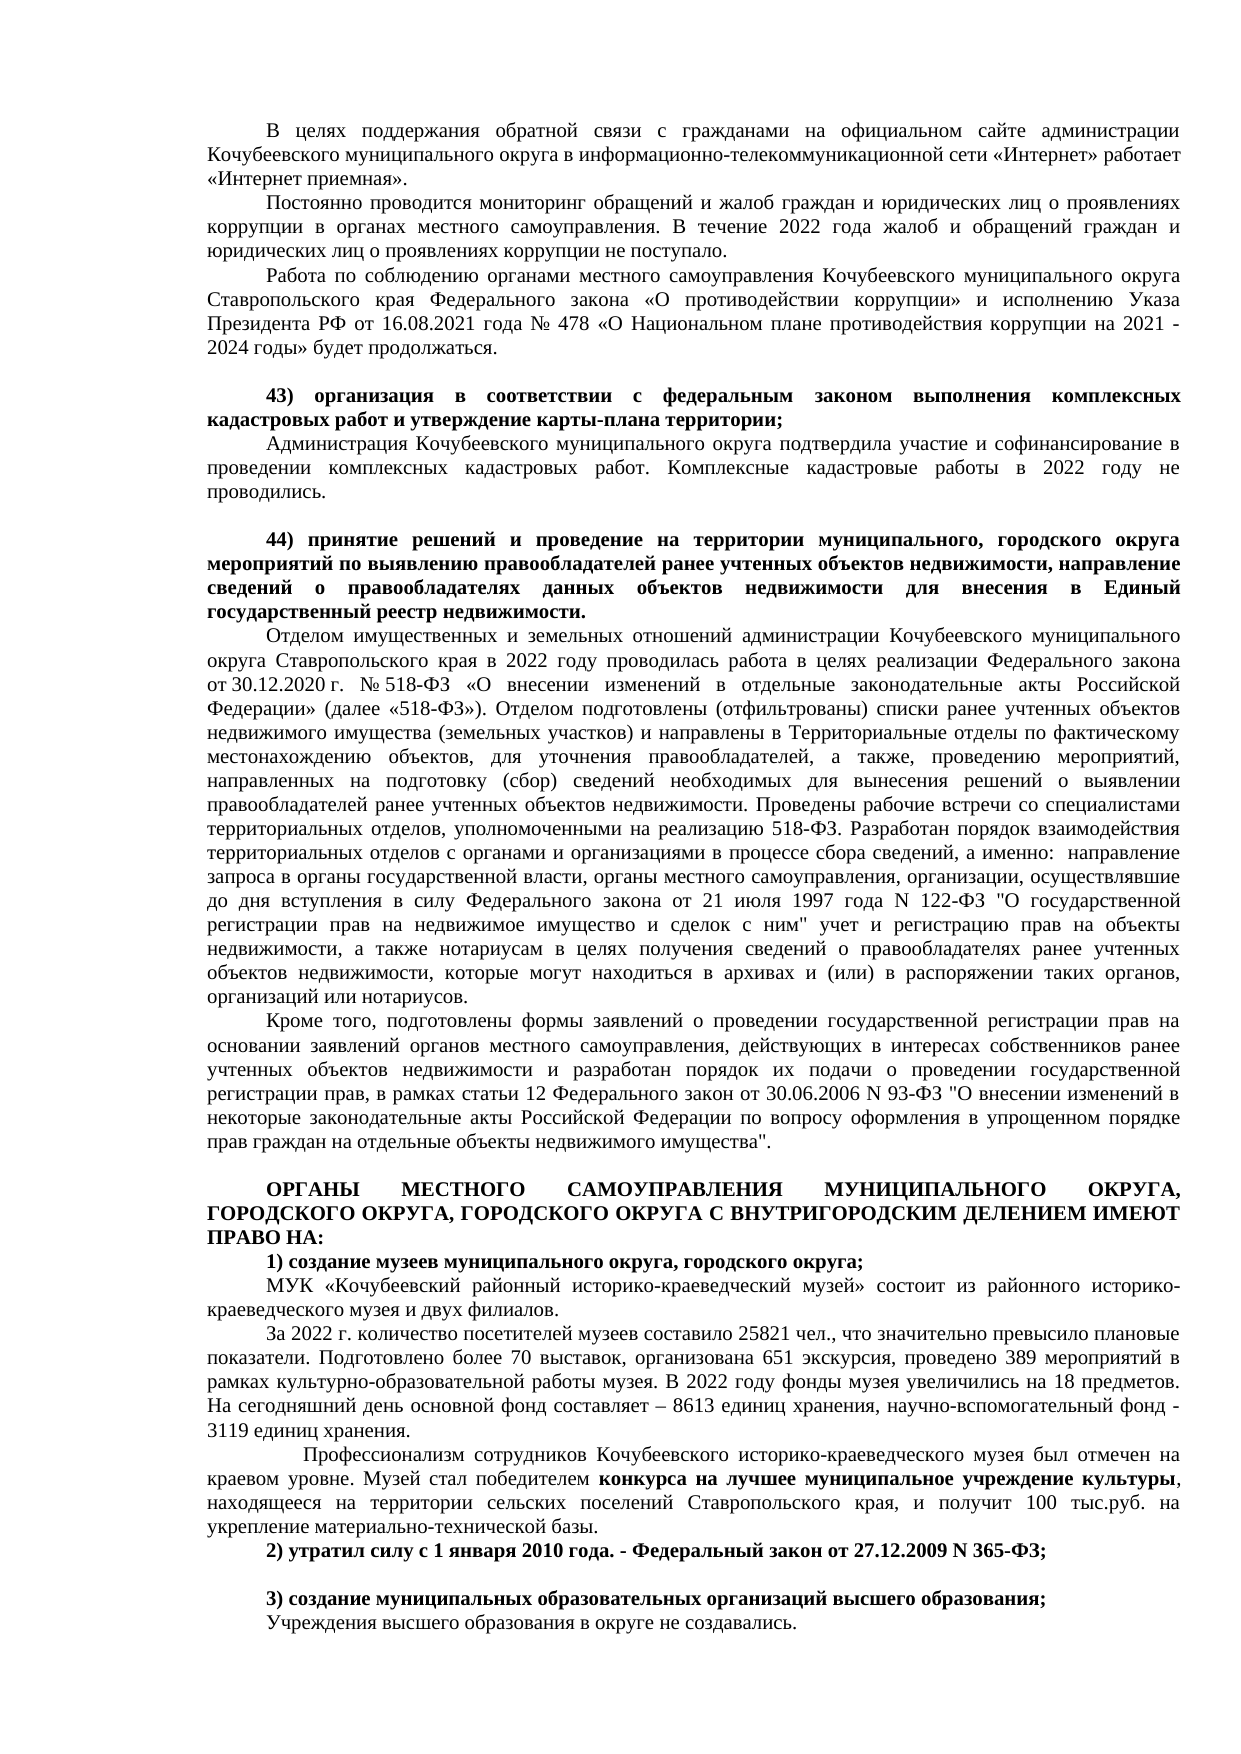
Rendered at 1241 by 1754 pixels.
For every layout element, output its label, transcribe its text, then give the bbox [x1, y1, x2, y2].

text В целях поддержания обратной связи с гражданами на официальном сайте администрации Кочубеевского муниципального округа в информационно-телекоммуникационной сети «Интернет» работает «Интернет приемная». [207, 118, 1181, 190]
text Кроме того, подготовлены формы заявлений о проведении государственной регистрации прав на основании заявлений органов местного самоуправления, действующих в интересах собственников ранее учтенных объектов недвижимости и разработан порядок их подачи о проведении государственной регистрации прав, в рамках статьи 12 Федерального закон от 30.06.2006 N 93-ФЗ "О внесении изменений в некоторые законодательные акты Российской Федерации по вопросу оформления в упрощенном порядке прав граждан на отдельные объекты недвижимого имущества". [207, 1008, 1181, 1153]
text 44) принятие решений и проведение на территории муниципального, городского округа мероприятий по выявлению правообладателей ранее учтенных объектов недвижимости, направление сведений о правообладателях данных объектов недвижимости для внесения в Единый государственный реестр недвижимости. [207, 527, 1181, 623]
text 2) утратил силу с 1 января 2010 года. - Федеральный закон от 27.12.2009 N 365-ФЗ; [207, 1538, 1181, 1562]
text Постоянно проводится мониторинг обращений и жалоб граждан и юридических лиц о проявлениях коррупции в органах местного самоуправления. В течение 2022 года жалоб и обращений граждан и юридических лиц о проявлениях коррупции не поступало. [207, 190, 1181, 262]
text 43) организация в соответствии с федеральным законом выполнения комплексных кадастровых работ и утверждение карты-плана территории; [207, 383, 1181, 431]
text 1) создание музеев муниципального округа, городского округа; [207, 1249, 1181, 1273]
text Учреждения высшего образования в округе не создавались. [207, 1610, 1181, 1634]
text ОРГАНЫ МЕСТНОГО САМОУПРАВЛЕНИЯ МУНИЦИПАЛЬНОГО ОКРУГА, ГОРОДСКОГО ОКРУГА, ГОРОДСКОГО ОКРУГА С ВНУТРИГОРОДСКИМ ДЕЛЕНИЕМ ИМЕЮТ ПРАВО НА: [207, 1177, 1181, 1249]
text Администрация Кочубеевского муниципального округа подтвердила участие и софинансирование в проведении комплексных кадастровых работ. Комплексные кадастровые работы в 2022 году не проводились. [207, 431, 1181, 503]
text МУК «Кочубеевский районный историко-краеведческий музей» состоит из районного историко-краеведческого музея и двух филиалов. [207, 1273, 1181, 1321]
text Работа по соблюдению органами местного самоуправления Кочубеевского муниципального округа Ставропольского края Федерального закона «О противодействии коррупции» и исполнению Указа Президента РФ от 16.08.2021 года № 478 «О Национальном плане противодействия коррупции на 2021 - 2024 годы» будет продолжаться. [207, 262, 1181, 359]
text За 2022 г. количество посетителей музеев составило 25821 чел., что значительно превысило плановые показатели. Подготовлено более 70 выставок, организована 651 экскурсия, проведено 389 мероприятий в рамках культурно-образовательной работы музея. В 2022 году фонды музея увеличились на 18 предметов. На сегодняшний день основной фонд составляет – 8613 единиц хранения, научно-вспомогательный фонд - 3119 единиц хранения. [207, 1321, 1181, 1442]
text 3) создание муниципальных образовательных организаций высшего образования; [207, 1586, 1181, 1610]
text Отделом имущественных и земельных отношений администрации Кочубеевского муниципального округа Ставропольского края в 2022 году проводилась работа в целях реализации Федерального закона от 30.12.2020 г. № 518-ФЗ «О внесении изменений в отдельные законодательные акты Российской Федерации» (далее «518-ФЗ»). Отделом подготовлены (отфильтрованы) списки ранее учтенных объектов недвижимого имущества (земельных участков) и направлены в Территориальные отделы по фактическому местонахождению объектов, для уточнения правообладателей, а также, проведению мероприятий, направленных на подготовку (сбор) сведений необходимых для вынесения решений о выявлении правообладателей ранее учтенных объектов недвижимости. Проведены рабочие встречи со специалистами территориальных отделов, уполномоченными на реализацию 518-ФЗ. Разработан порядок взаимодействия территориальных отделов с органами и организациями в процессе сбора сведений, а именно: направление запроса в органы государственной власти, органы местного самоуправления, организации, осуществлявшие до дня вступления в силу Федерального закона от 21 июля 1997 года N 122-ФЗ "О государственной регистрации прав на недвижимое имущество и сделок с ним" учет и регистрацию прав на объекты недвижимости, а также нотариусам в целях получения сведений о правообладателях ранее учтенных объектов недвижимости, которые могут находиться в архивах и (или) в распоряжении таких органов, организаций или нотариусов. [207, 623, 1181, 1008]
text Профессионализм сотрудников Кочубеевского историко-краеведческого музея был отмечен на краевом уровне. Музей стал победителем конкурса на лучшее муниципальное учреждение культуры, находящееся на территории сельских поселений Ставропольского края, и получит 100 тыс.руб. на укрепление материально-технической базы. [207, 1442, 1181, 1538]
